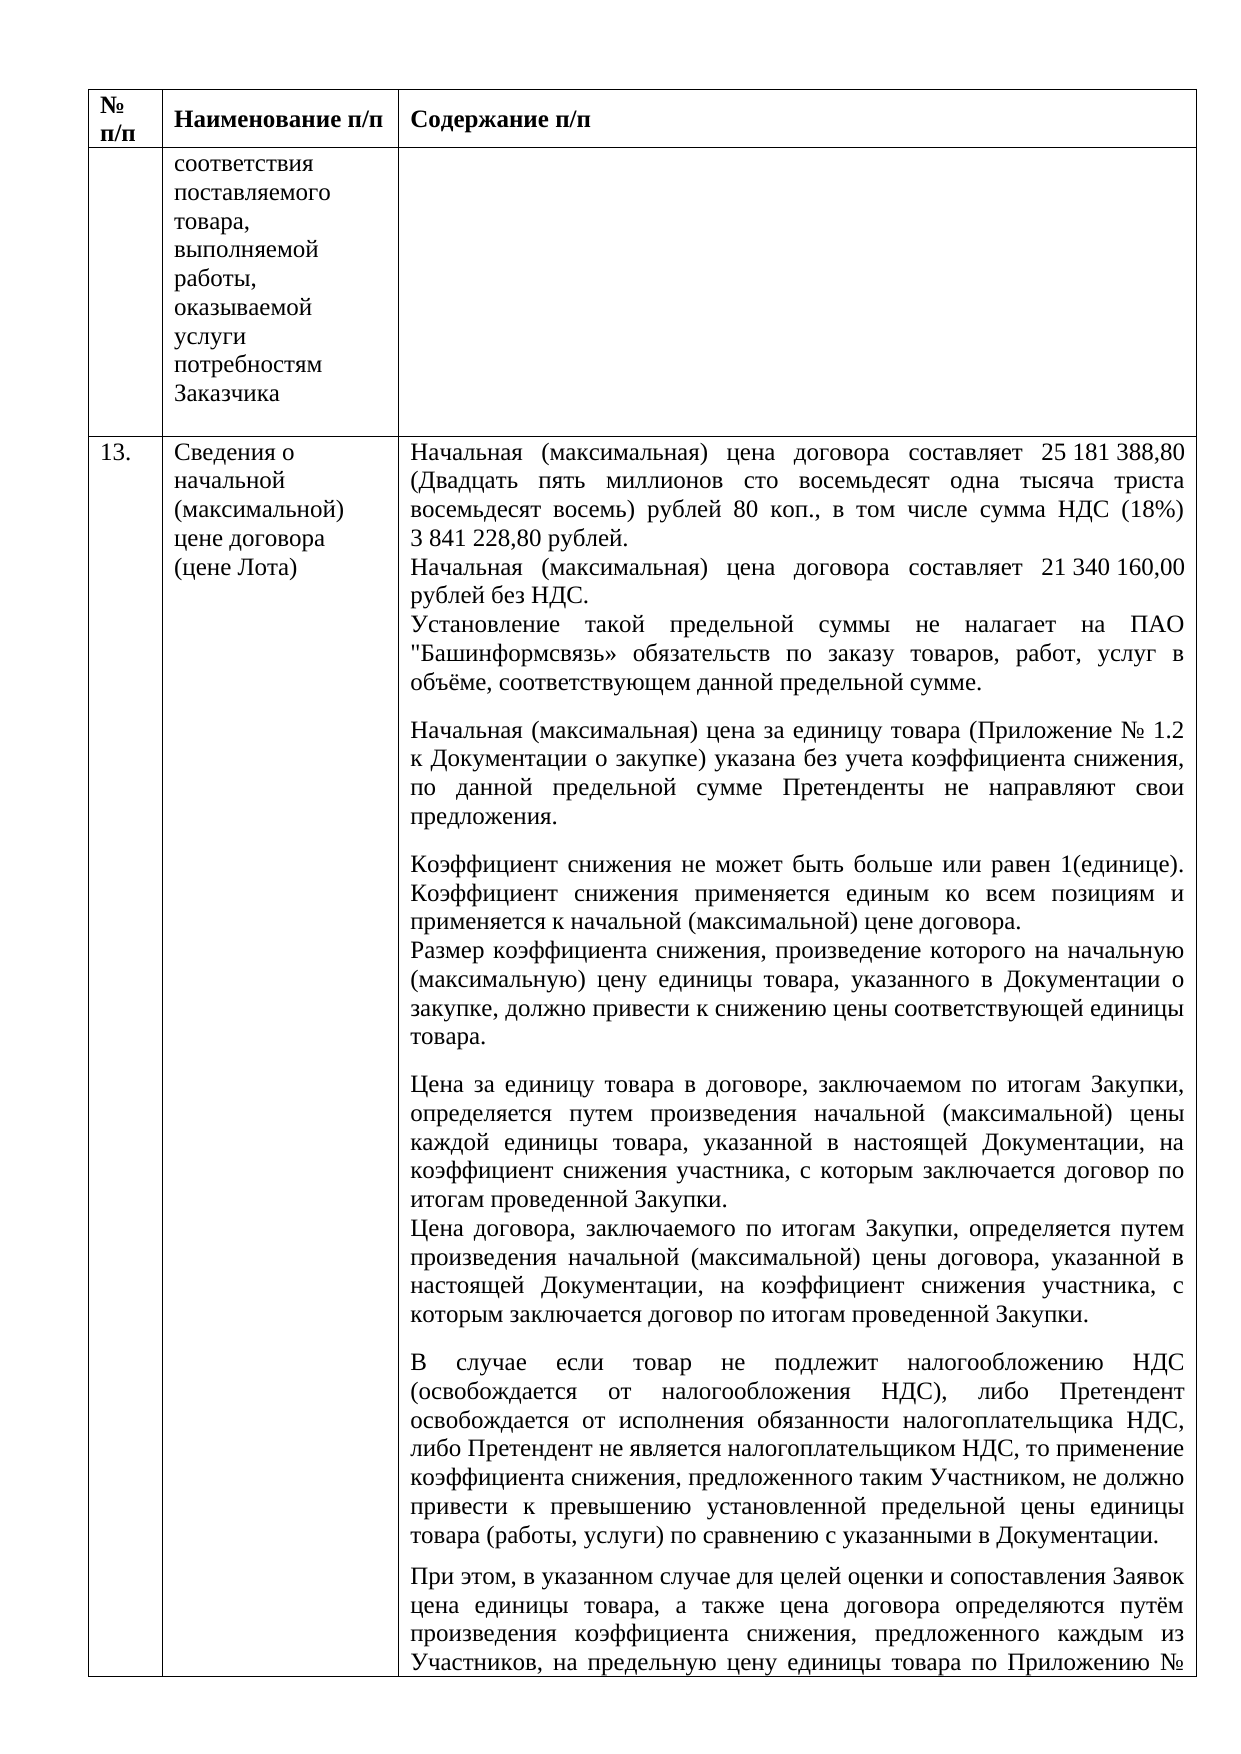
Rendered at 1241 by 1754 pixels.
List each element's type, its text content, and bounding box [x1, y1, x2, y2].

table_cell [399, 148, 1196, 436]
table_header № п/п [89, 90, 162, 147]
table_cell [163, 148, 398, 436]
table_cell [399, 437, 1196, 1676]
table_cell [89, 148, 162, 436]
table_header Наименование п/п [163, 90, 398, 147]
table_header Содержание п/п [399, 90, 1196, 147]
table_cell [89, 437, 162, 1676]
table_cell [163, 437, 398, 1676]
